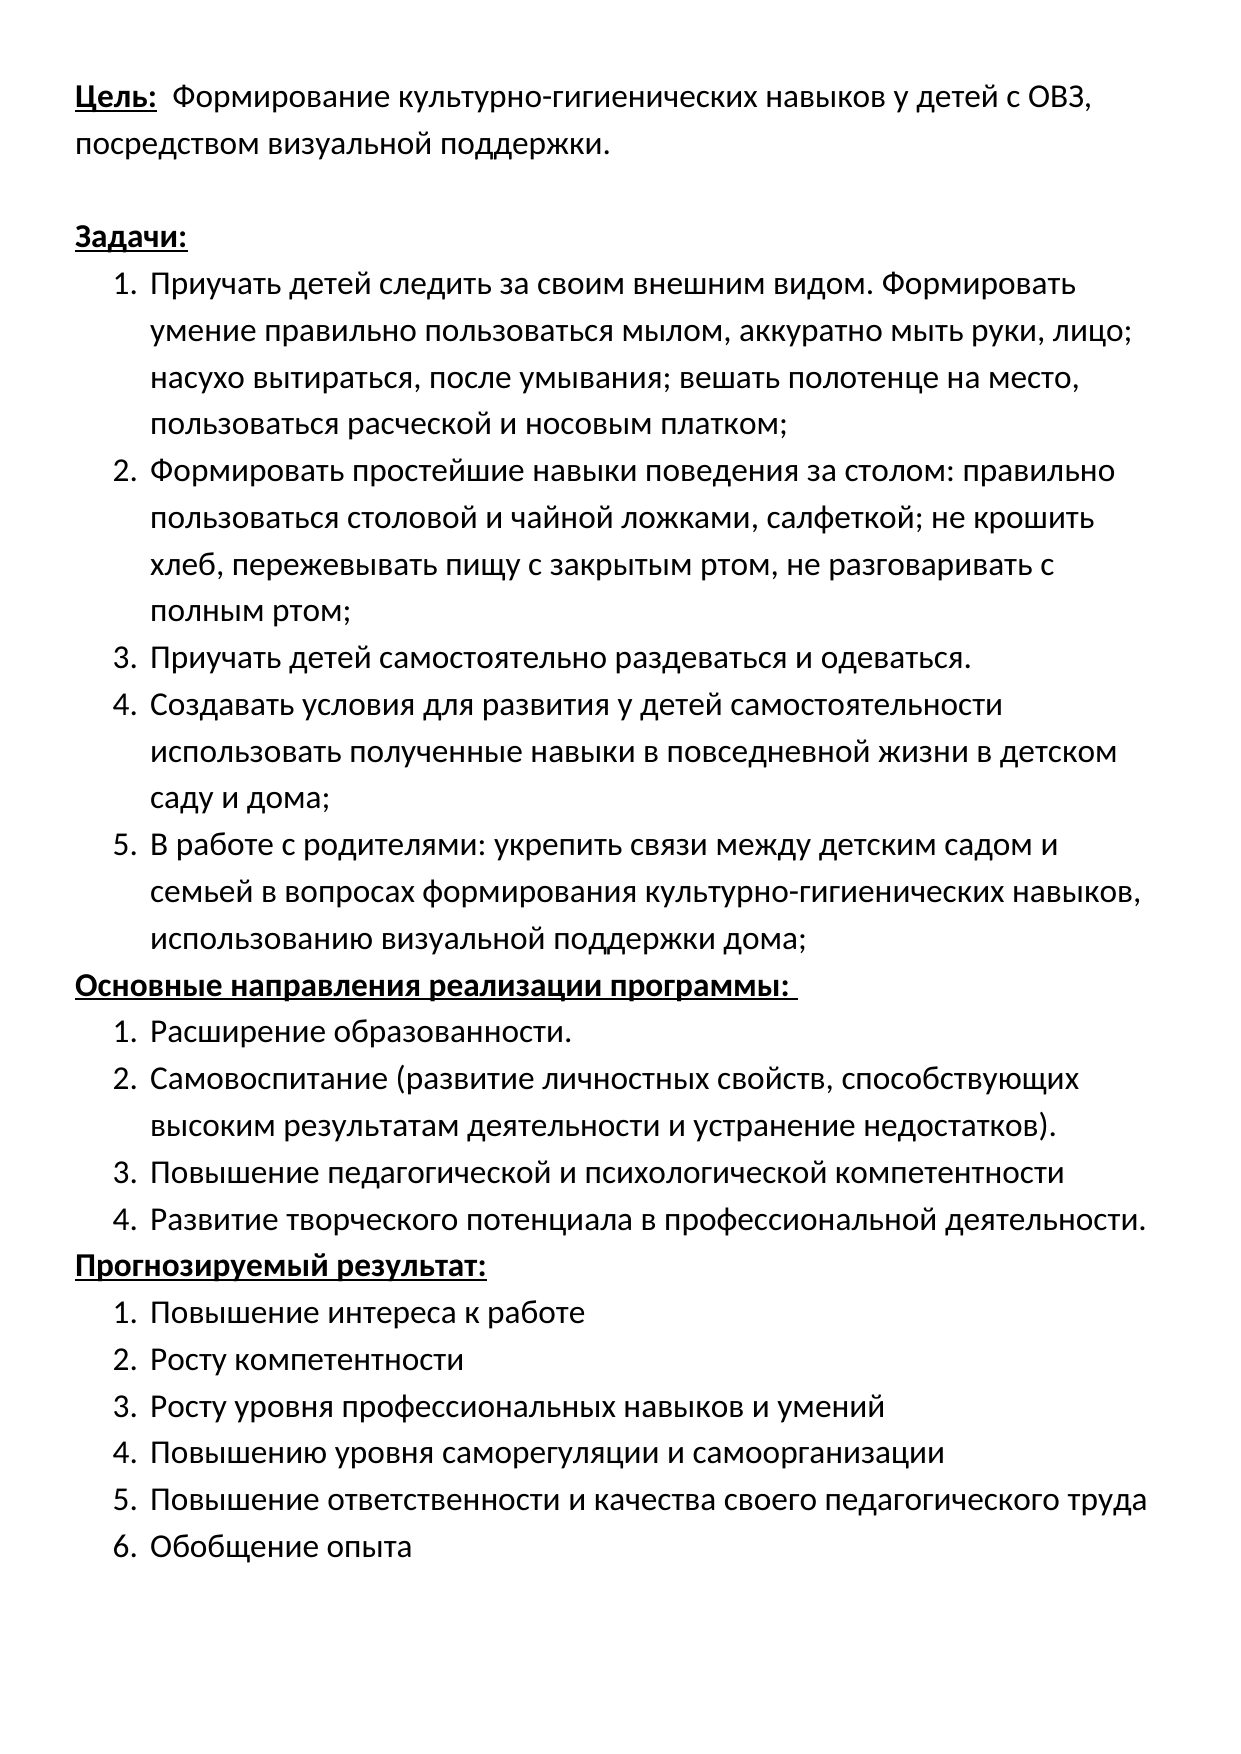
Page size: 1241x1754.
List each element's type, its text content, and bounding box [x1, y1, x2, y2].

list Обобщение опыта [112, 1525, 1165, 1566]
list Росту компетентности [112, 1338, 1165, 1378]
list Развитие творческого потенциала в профессиональной деятельности. [112, 1197, 1165, 1238]
list Повышению уровня саморегуляции и самоорганизации [112, 1431, 1165, 1472]
list Приучать детей следить за своим внешним видом. Формировать умение правильно пользоваться мылом, аккуратно мыть руки, лицо; насухо вытираться, после умывания; вешать полотенце на место, пользоваться расческой и носовым платком; [112, 262, 1165, 443]
list В работе с родителями: укрепить связи между детским садом и семьей в вопросах формирования культурно-гигиенических навыков, использованию визуальной поддержки дома; [112, 823, 1165, 958]
text Основные направления реализации программы: [75, 964, 1165, 1004]
list Формировать простейшие навыки поведения за столом: правильно пользоваться столовой и чайной ложками, салфеткой; не крошить хлеб, пережевывать пищу с закрытым ртом, не разговаривать с полным ртом; [112, 449, 1165, 630]
list Повышение ответственности и качества своего педагогического труда [112, 1478, 1165, 1519]
list Приучать детей самостоятельно раздеваться и одеваться. [112, 636, 1165, 677]
list Расширение образованности. [112, 1010, 1165, 1051]
text Прогнозируемый результат: [75, 1244, 1165, 1285]
list Росту уровня профессиональных навыков и умений [112, 1384, 1165, 1425]
list Создавать условия для развития у детей самостоятельности использовать полученные навыки в повседневной жизни в детском саду и дома; [112, 683, 1165, 817]
text Цель: Формирование культурно-гигиенических навыков у детей с ОВЗ, посредством визуальной поддержки. [75, 75, 1165, 162]
list Повышение интереса к работе [112, 1291, 1165, 1332]
list Самовоспитание (развитие личностных свойств, способствующих высоким результатам деятельности и устранение недостатков). [112, 1057, 1165, 1145]
list Повышение педагогической и психологической компетентности [112, 1151, 1165, 1191]
text Задачи: [75, 215, 1165, 256]
